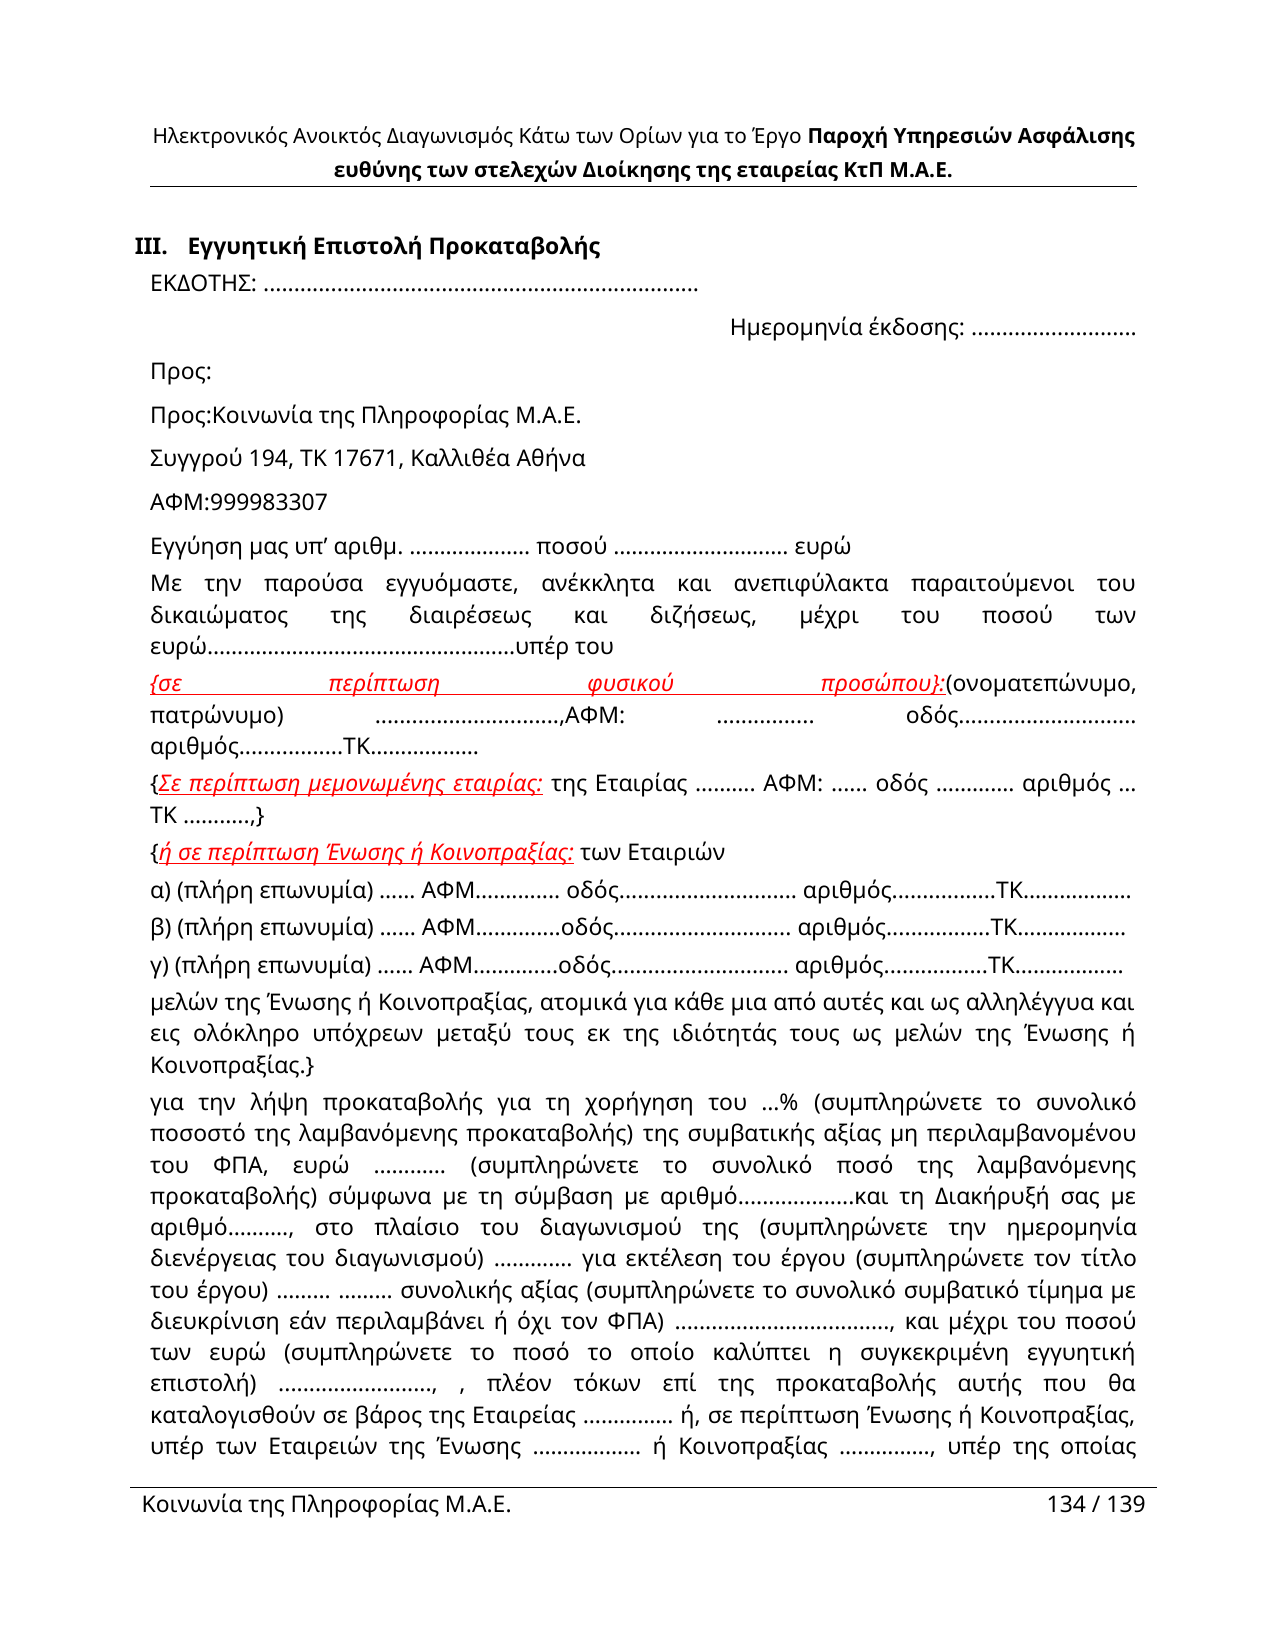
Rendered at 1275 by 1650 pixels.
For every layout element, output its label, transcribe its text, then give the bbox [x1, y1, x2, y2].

subtitle Εγγυητική Επιστολή Προκαταβολής [168, 230, 1137, 261]
text Συγγρού 194, ΤΚ 17671, Καλλιθέα Αθήνα [150, 442, 1137, 474]
text ΕΚΔΟΤΗΣ: ....................................................................... [150, 267, 1137, 299]
text {σε περίπτωση φυσικού προσώπου}:(ονοματεπώνυμο, πατρώνυμο) ..............................,ΑΦΜ: ................ οδός............................. αριθμός.................ΤΚ……………… [150, 667, 1137, 761]
text γ) (πλήρη επωνυμία) …… ΑΦΜ…….…....οδός............................. αριθμός.................ΤΚ……………… [150, 949, 1137, 980]
text α) (πλήρη επωνυμία) …… ΑΦΜ…….….... οδός............................. αριθμός.................ΤΚ……………… [150, 874, 1137, 905]
text Προς:Κοινωνία της Πληροφορίας Μ.Α.Ε. [150, 399, 1137, 430]
text Εγγύηση μας υπ’ αριθμ. ……………….. ποσού ………………….……. ευρώ [150, 530, 1137, 561]
text Προς: [150, 355, 1137, 386]
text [150, 1086, 1137, 1461]
text {Σε περίπτωση μεμονωμένης εταιρίας: της Εταιρίας ………. ΑΦΜ: ...... οδός …………. αριθμός … ΤΚ ………..,} [150, 767, 1137, 830]
text μελών της Ένωσης ή Κοινοπραξίας, ατομικά για κάθε μια από αυτές και ως αλληλέγγυα και εις ολόκληρο υπόχρεων μεταξύ τους εκ της ιδιότητάς τους ως μελών της Ένωσης ή Κοινοπραξίας.} [150, 986, 1137, 1080]
text ΑΦΜ:999983307 [150, 486, 1137, 517]
text Ημερομηνία έκδοσης: ........................... [150, 311, 1137, 342]
text β) (πλήρη επωνυμία) …… ΑΦΜ…….…....οδός............................. αριθμός.................ΤΚ……………… [150, 911, 1137, 942]
text {ή σε περίπτωση Ένωσης ή Κοινοπραξίας: των Εταιριών [150, 836, 1137, 867]
text Με την παρούσα εγγυόμαστε, ανέκκλητα και ανεπιφύλακτα παραιτούμενοι του δικαιώματος της διαιρέσεως και διζήσεως, μέχρι του ποσού των ευρώ……………………………………………υπέρ του [150, 567, 1137, 661]
